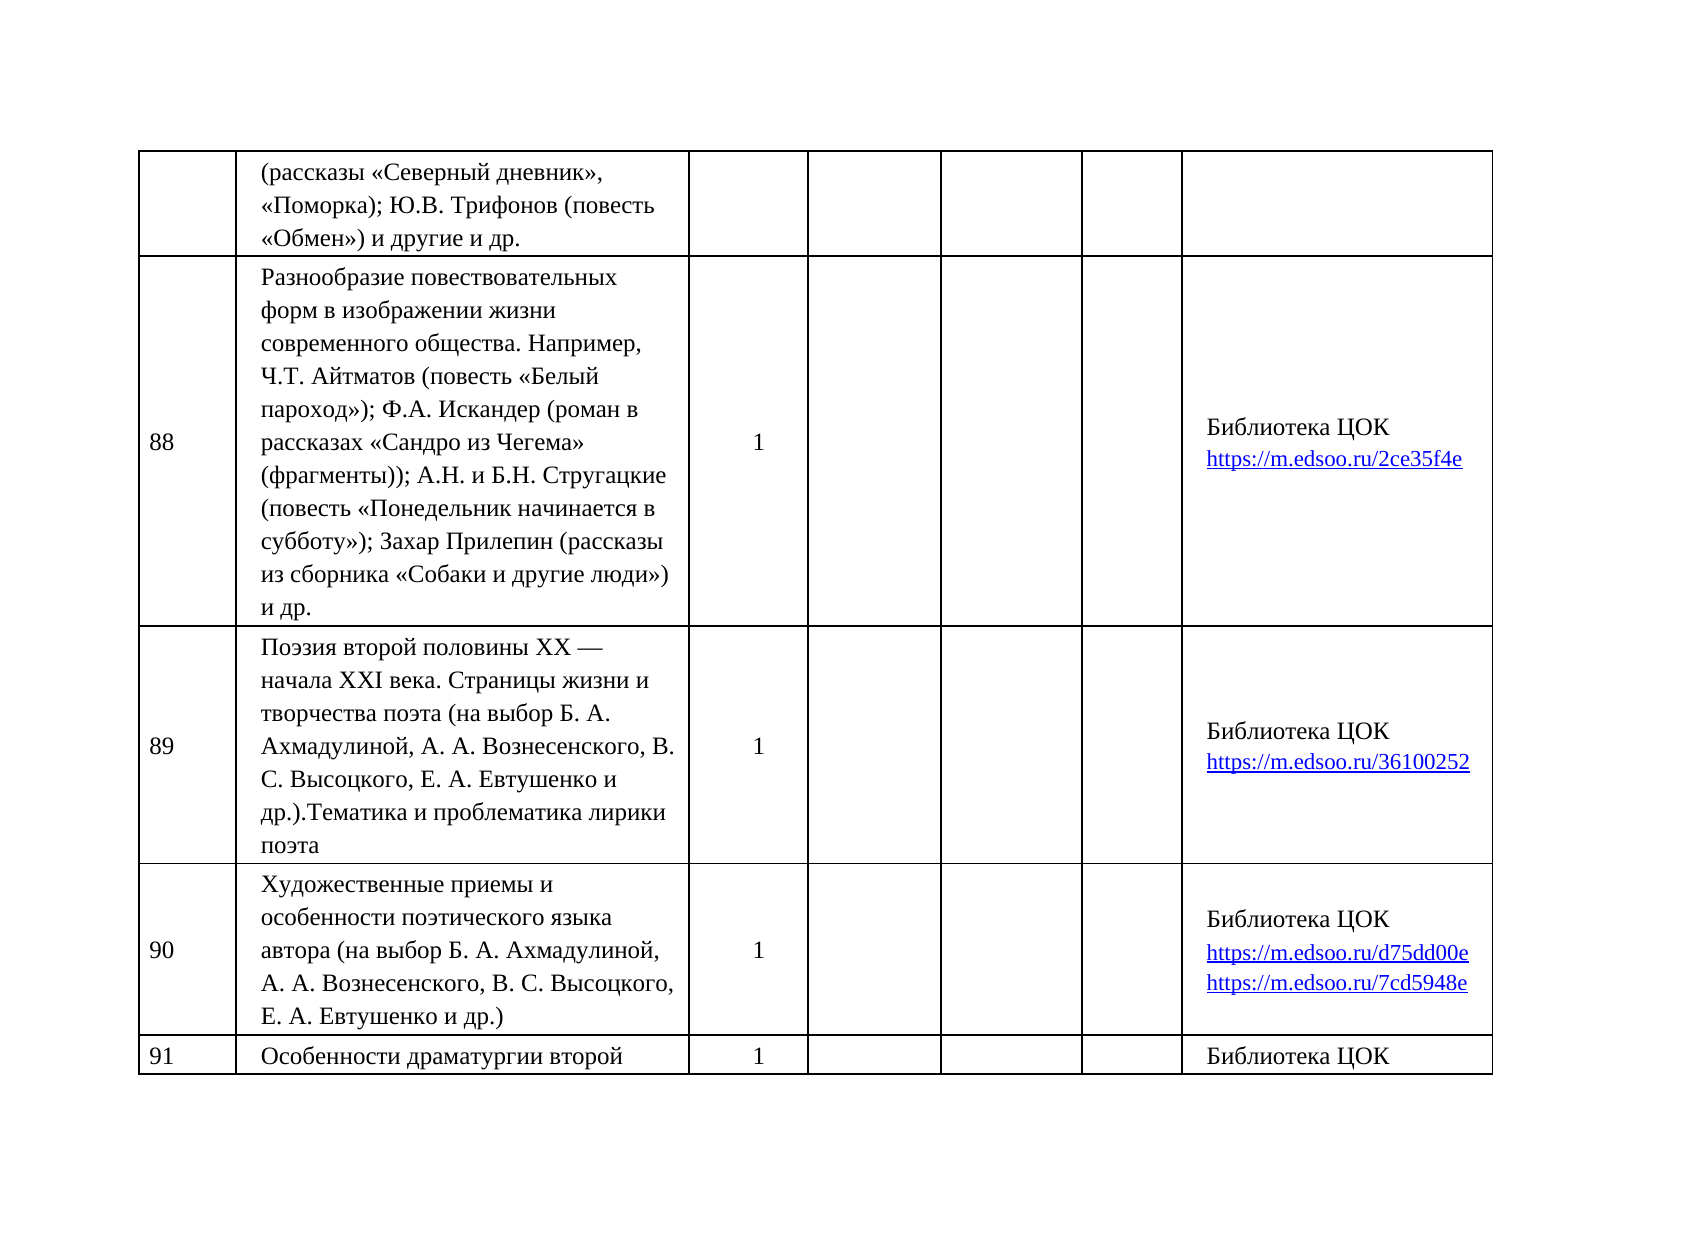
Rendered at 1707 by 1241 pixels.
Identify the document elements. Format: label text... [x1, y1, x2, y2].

table_cell Художественные приемы и особенности поэтического языка автора (на выбор Б. А. Ахмадулиной, А. А. Вознесенского, В. С. Высоцкого, Е. А. Евтушенко и др.) [237, 864, 688, 1034]
table_cell 91 [140, 1036, 235, 1073]
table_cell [237, 152, 688, 255]
table_cell [942, 257, 1081, 625]
table_cell [809, 1036, 940, 1073]
table_cell [809, 864, 940, 1034]
table_cell 1 [690, 864, 807, 1034]
table_cell 90 [140, 864, 235, 1034]
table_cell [1183, 1036, 1492, 1073]
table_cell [237, 1036, 688, 1073]
table_cell Библиотека ЦОК https://m.edsoo.ru/2ce35f4e [1183, 257, 1492, 625]
table_cell [809, 152, 940, 255]
table_cell [942, 1036, 1081, 1073]
table_cell [1083, 152, 1181, 255]
table_cell [942, 152, 1081, 255]
table_cell Библиотека ЦОК https://m.edsoo.ru/36100252 [1183, 627, 1492, 862]
table_cell 89 [140, 627, 235, 862]
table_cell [1183, 152, 1492, 255]
table_cell [942, 864, 1081, 1034]
table_cell [809, 627, 940, 862]
table_cell Библиотека ЦОК https://m.edsoo.ru/d75dd00e https://m.edsoo.ru/7cd5948e [1183, 864, 1492, 1034]
table_cell 1 [690, 257, 807, 625]
table_cell [1083, 864, 1181, 1034]
table_cell [1083, 627, 1181, 862]
table_cell Поэзия второй половины XX — начала XXI века. Страницы жизни и творчества поэта (на выбор Б. А. Ахмадулиной, А. А. Вознесенского, В. С. Высоцкого, Е. А. Евтушенко и др.).Тематика и проблематика лирики поэта [237, 627, 688, 862]
table_cell [809, 257, 940, 625]
table_cell Разнообразие повествовательных форм в изображении жизни современного общества. Например, Ч.Т. Айтматов (повесть «Белый пароход»); Ф.А. Искандер (роман в рассказах «Сандро из Чегема» (фрагменты)); А.Н. и Б.Н. Стругацкие (повесть «Понедельник начинается в субботу»); Захар Прилепин (рассказы из сборника «Собаки и другие люди») и др. [237, 257, 688, 625]
table_cell 1 [690, 152, 807, 255]
table_cell 1 [690, 1036, 807, 1073]
table_cell 87 [140, 152, 235, 255]
table_cell 88 [140, 257, 235, 625]
table_cell 1 [690, 627, 807, 862]
table_cell [1083, 1036, 1181, 1073]
table_cell [942, 627, 1081, 862]
table_cell [1083, 257, 1181, 625]
